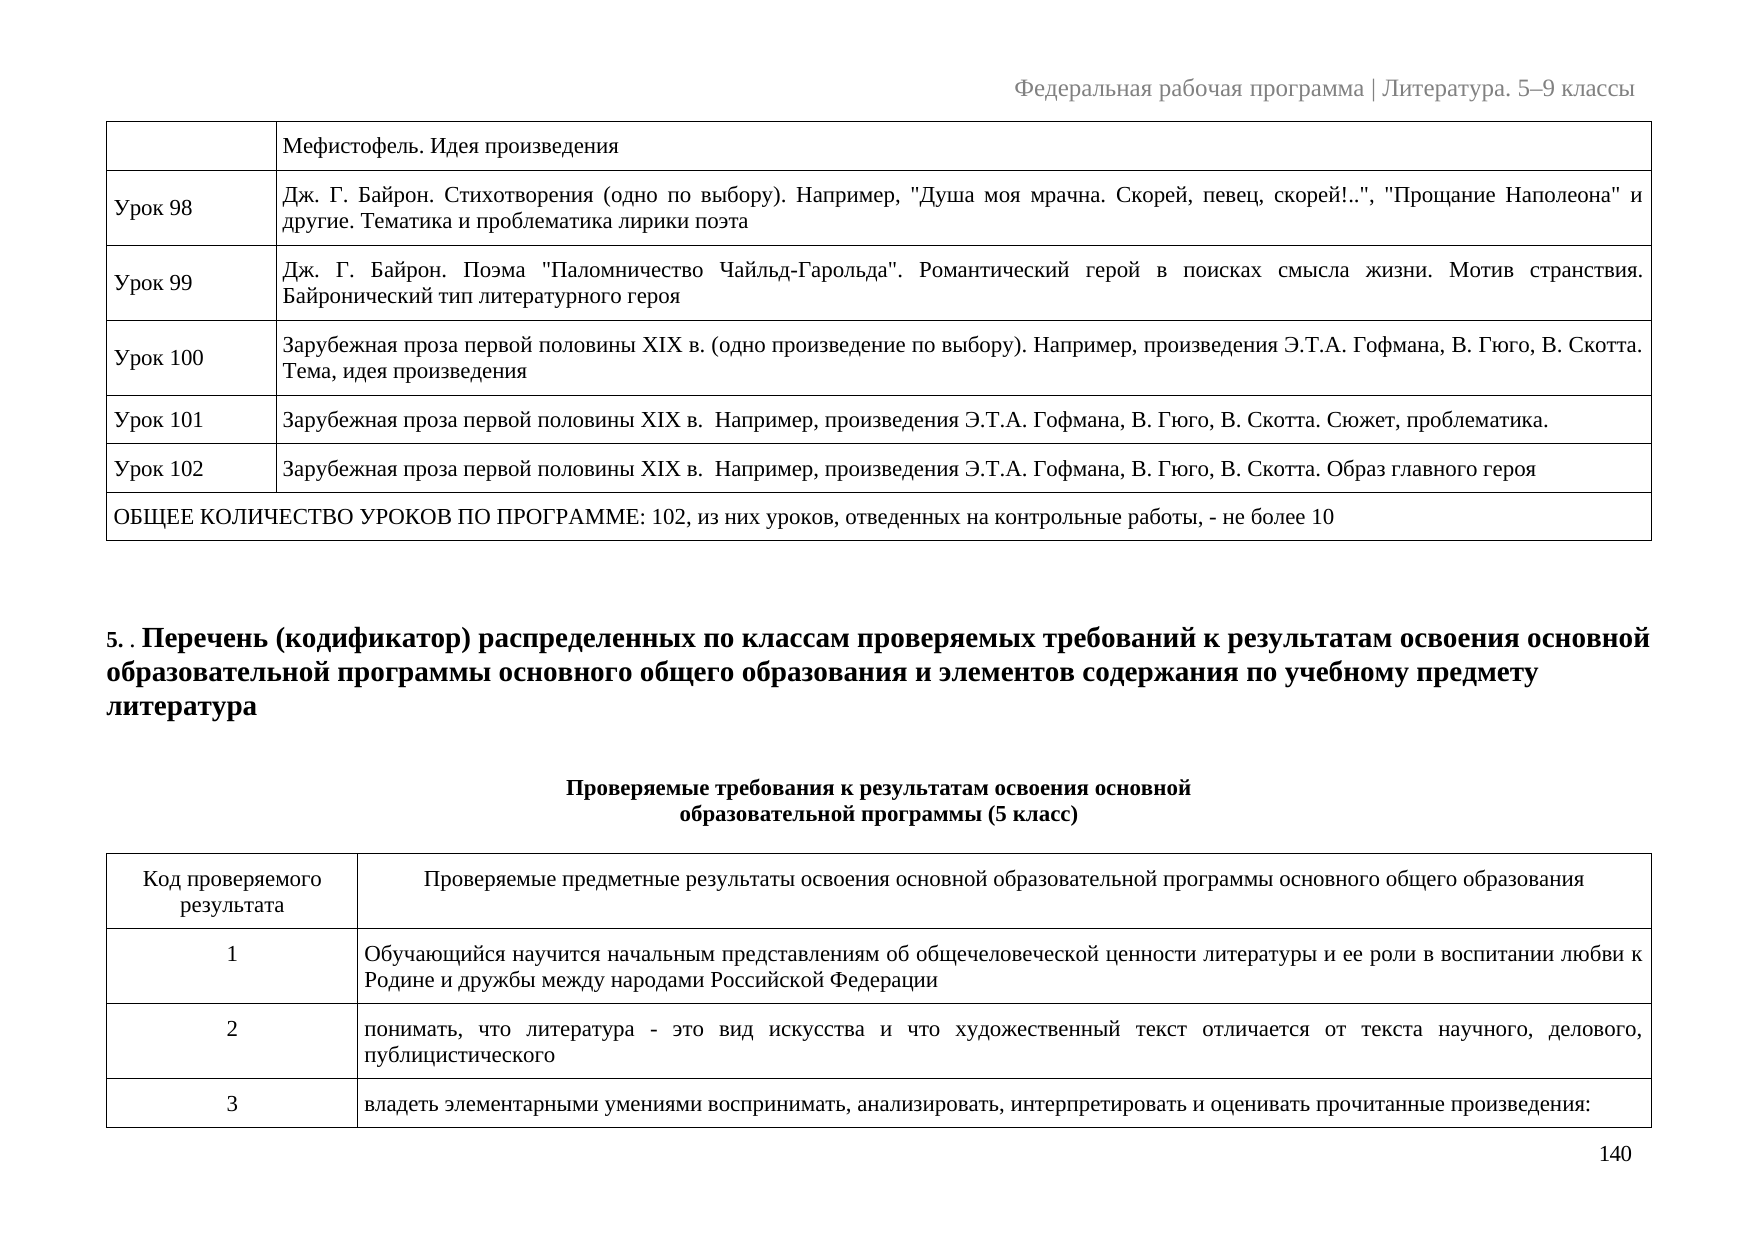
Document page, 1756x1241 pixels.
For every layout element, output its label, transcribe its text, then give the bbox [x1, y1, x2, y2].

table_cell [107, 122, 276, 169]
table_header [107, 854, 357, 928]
text образовательной программы (5 класс) [106, 800, 1651, 827]
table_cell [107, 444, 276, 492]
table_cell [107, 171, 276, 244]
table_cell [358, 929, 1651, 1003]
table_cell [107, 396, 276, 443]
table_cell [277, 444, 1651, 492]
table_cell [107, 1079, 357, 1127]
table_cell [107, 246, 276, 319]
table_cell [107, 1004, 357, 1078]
text Проверяемые требования к результатам освоения основной [106, 774, 1651, 800]
text 5. . Перечень (кодификатор) распределенных по классам проверяемых требований к результатам освоения основной образовательной программы основного общего образования и элементов содержания по учебному предмету литература [106, 621, 1651, 721]
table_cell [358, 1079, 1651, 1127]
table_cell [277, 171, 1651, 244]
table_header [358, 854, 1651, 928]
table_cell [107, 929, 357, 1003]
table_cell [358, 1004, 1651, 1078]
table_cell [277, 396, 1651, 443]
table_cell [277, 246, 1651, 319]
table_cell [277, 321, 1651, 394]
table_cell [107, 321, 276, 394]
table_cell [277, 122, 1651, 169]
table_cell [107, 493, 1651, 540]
